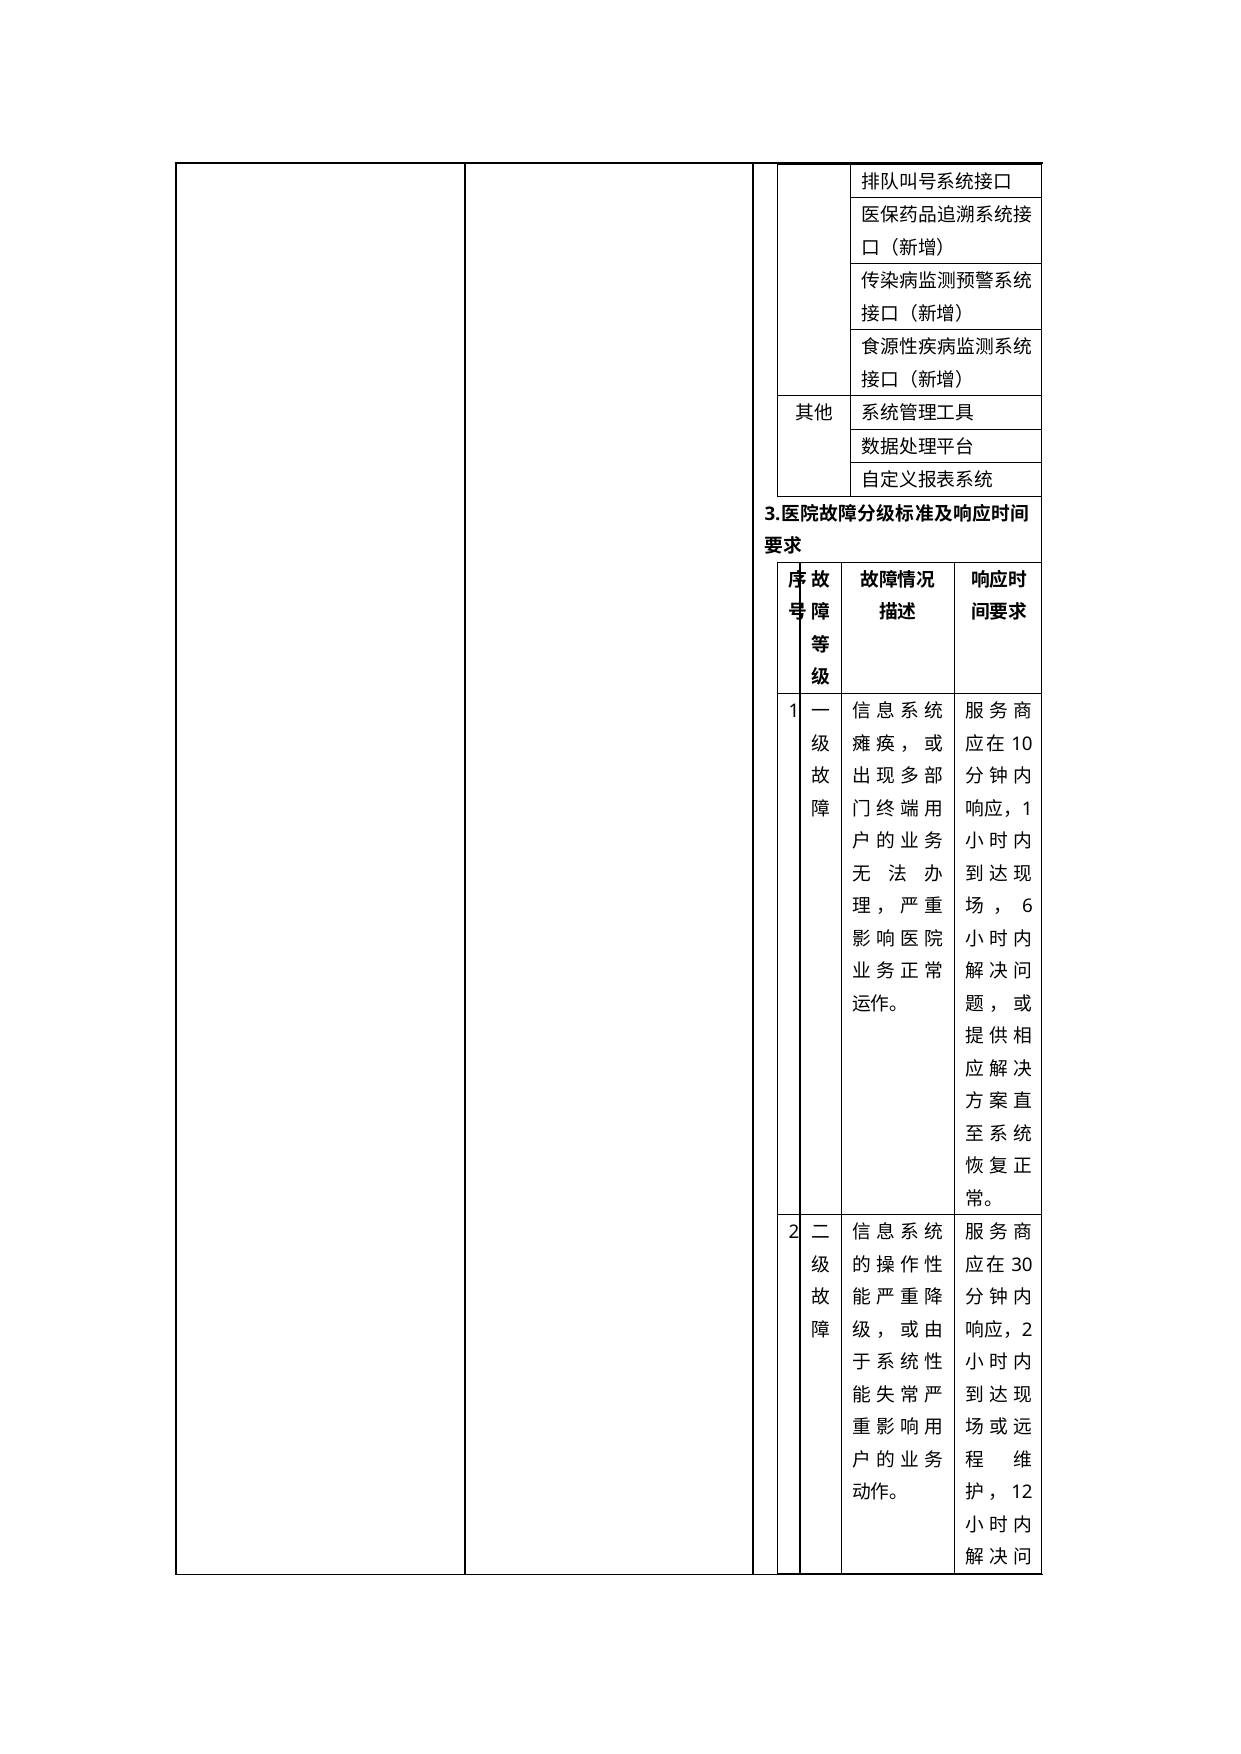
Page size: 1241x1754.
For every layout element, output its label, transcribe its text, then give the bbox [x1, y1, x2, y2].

table_cell [466, 164, 752, 1573]
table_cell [754, 164, 1041, 1573]
table_cell 1 [177, 164, 464, 1573]
